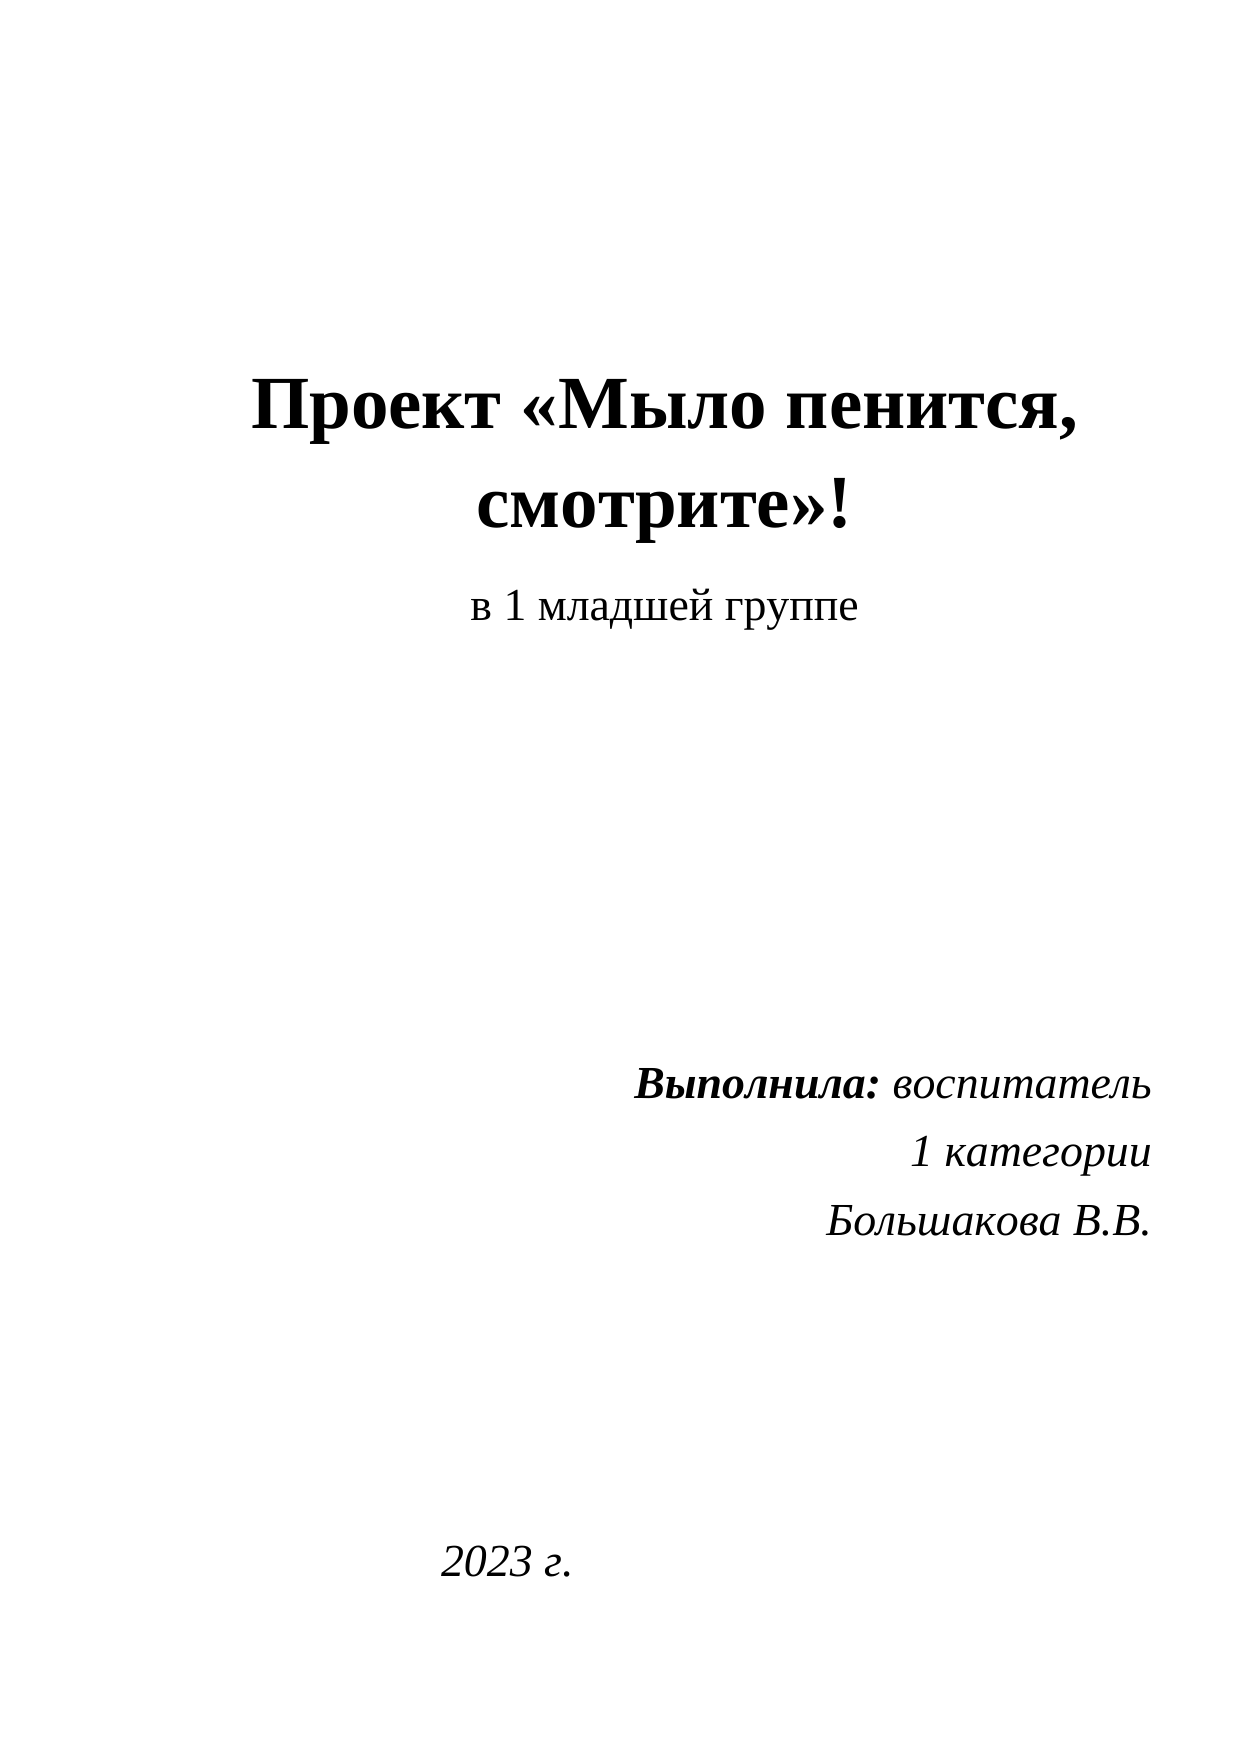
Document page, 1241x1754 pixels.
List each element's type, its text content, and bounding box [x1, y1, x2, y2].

text 2023 г. [177, 1534, 1152, 1587]
text Проект «Мыло пенится, смотрите»! [177, 358, 1152, 543]
text Выполнила: воспитатель [177, 1056, 1152, 1108]
text 1 категории [177, 1124, 1152, 1177]
text Большакова В.В. [177, 1192, 1152, 1245]
text в 1 младшей группе [177, 577, 1152, 630]
